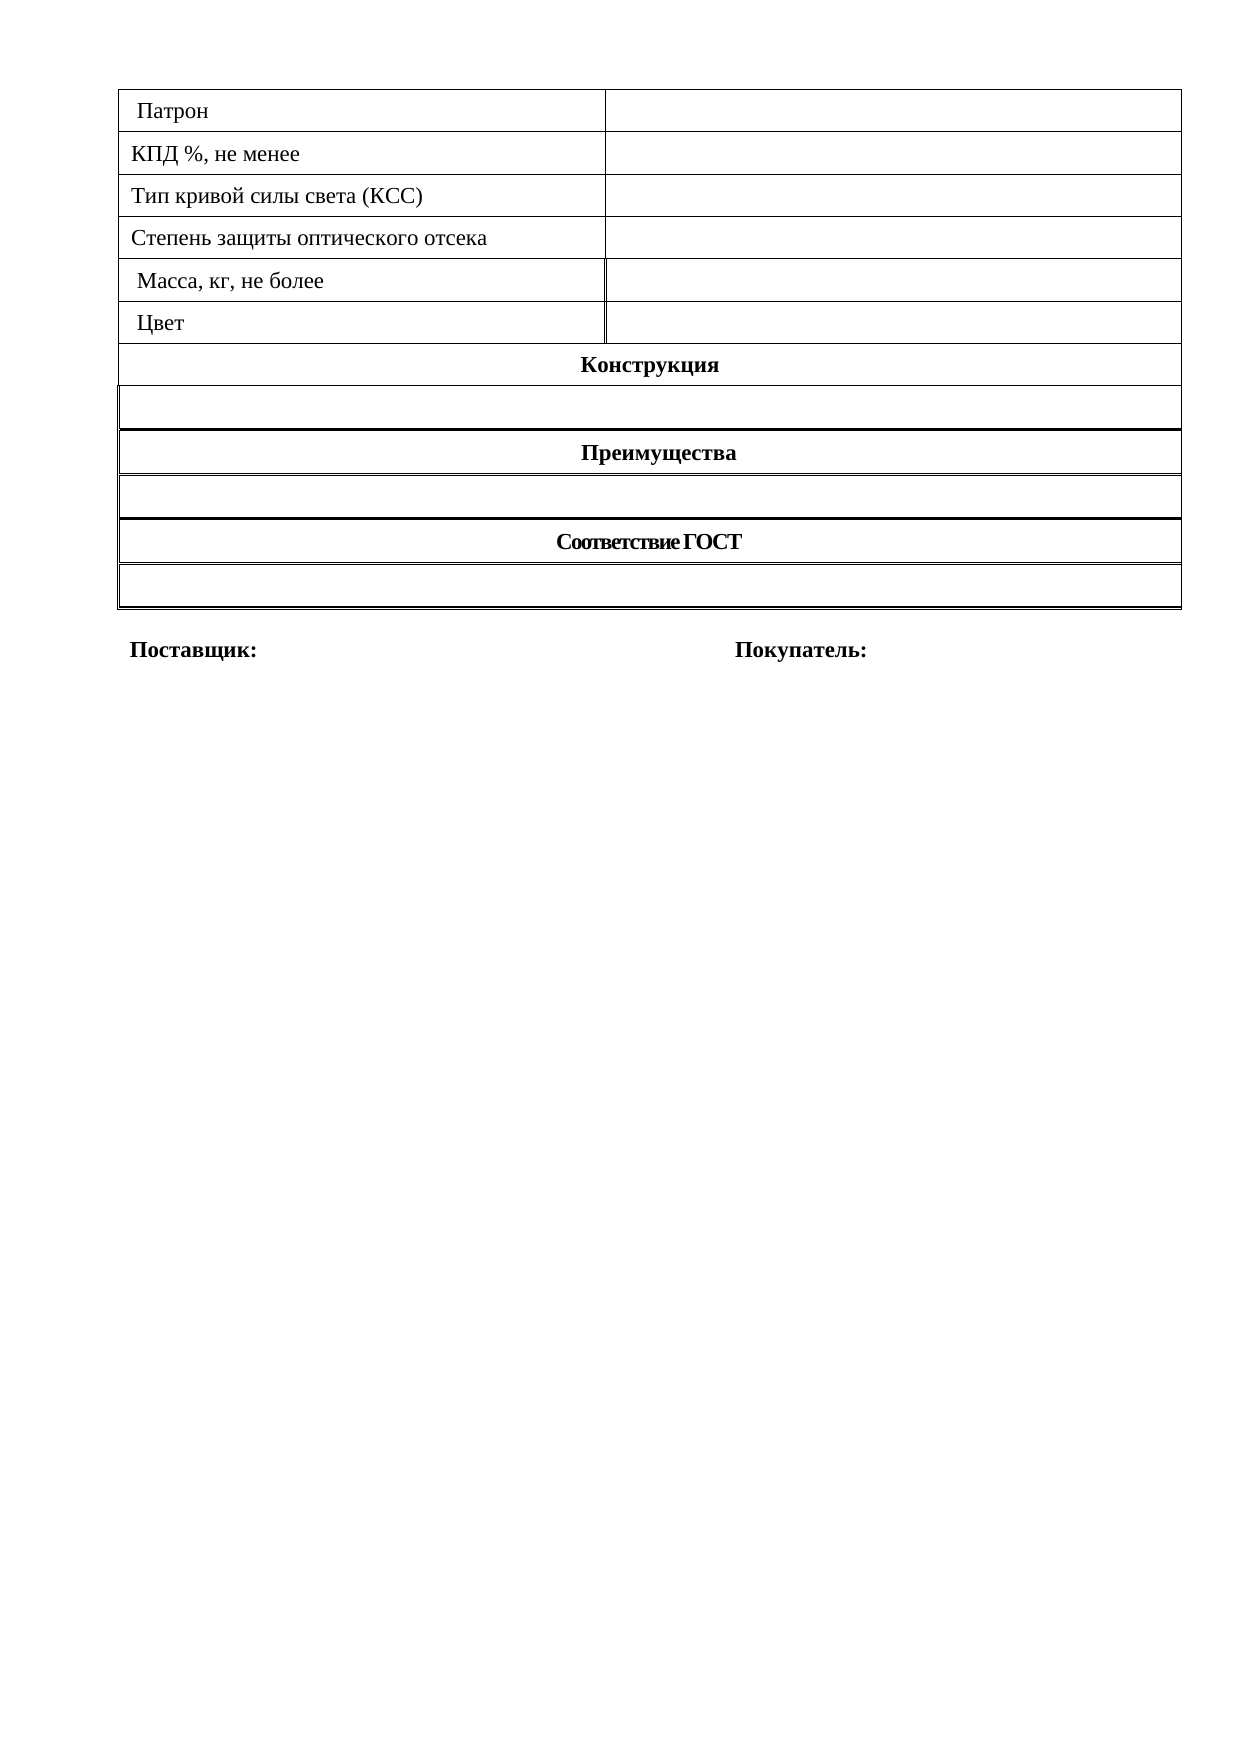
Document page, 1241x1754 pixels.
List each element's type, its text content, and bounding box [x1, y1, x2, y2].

table_cell Степень защиты оптического отсека [119, 217, 605, 258]
table_cell КПД %, не менее [119, 132, 605, 173]
table_cell [606, 90, 1181, 131]
table_cell [606, 175, 1181, 216]
table_cell [120, 386, 1181, 428]
table_cell [120, 565, 1181, 606]
table_cell [607, 302, 1181, 343]
table_cell Тип кривой силы света (КСС) [119, 175, 605, 216]
table_cell [606, 217, 1181, 258]
table_cell [606, 132, 1181, 173]
table_cell Цвет [119, 302, 604, 343]
table_cell Соответствие ГОСТ [120, 520, 1181, 562]
table_cell [607, 259, 1181, 301]
table_header Поставщик: [118, 636, 723, 688]
table_cell Масса, кг, не более [119, 259, 604, 301]
table_cell Конструкция [119, 344, 1181, 385]
table_cell [120, 476, 1181, 517]
table_cell Патрон [119, 90, 605, 131]
table_header Покупатель: [724, 636, 1240, 688]
table_cell Преимущества [120, 431, 1181, 472]
